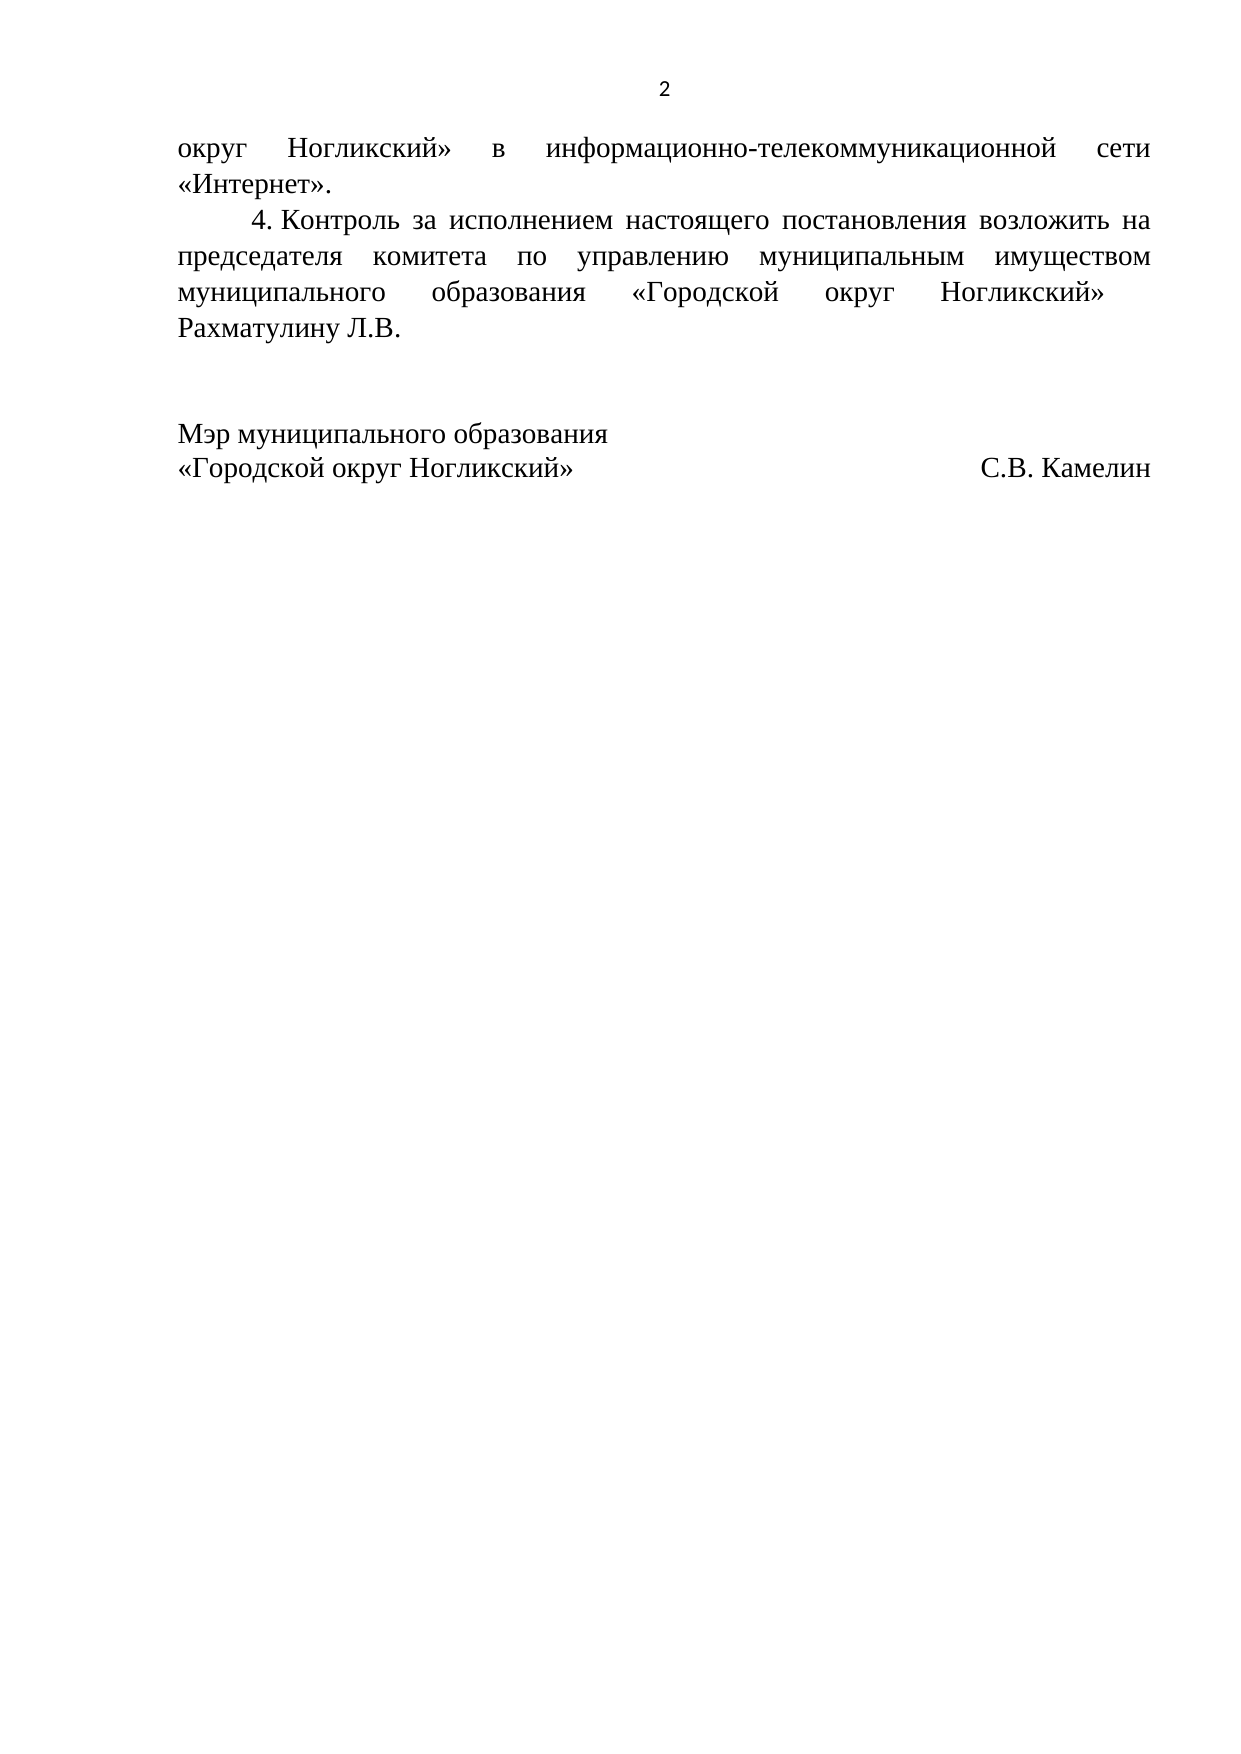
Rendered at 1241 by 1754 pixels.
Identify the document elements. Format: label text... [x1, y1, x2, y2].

list Контроль за исполнением настоящего постановления возложить на председателя комитета по управлению муниципальным имуществом муниципального образования «Городской округ Ногликский» Рахматулину Л.В. [177, 202, 1152, 344]
text «Городской округ Ногликский» С.В. Камелин [177, 450, 1152, 483]
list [177, 130, 1152, 199]
text Мэр муниципального образования [177, 416, 1152, 450]
